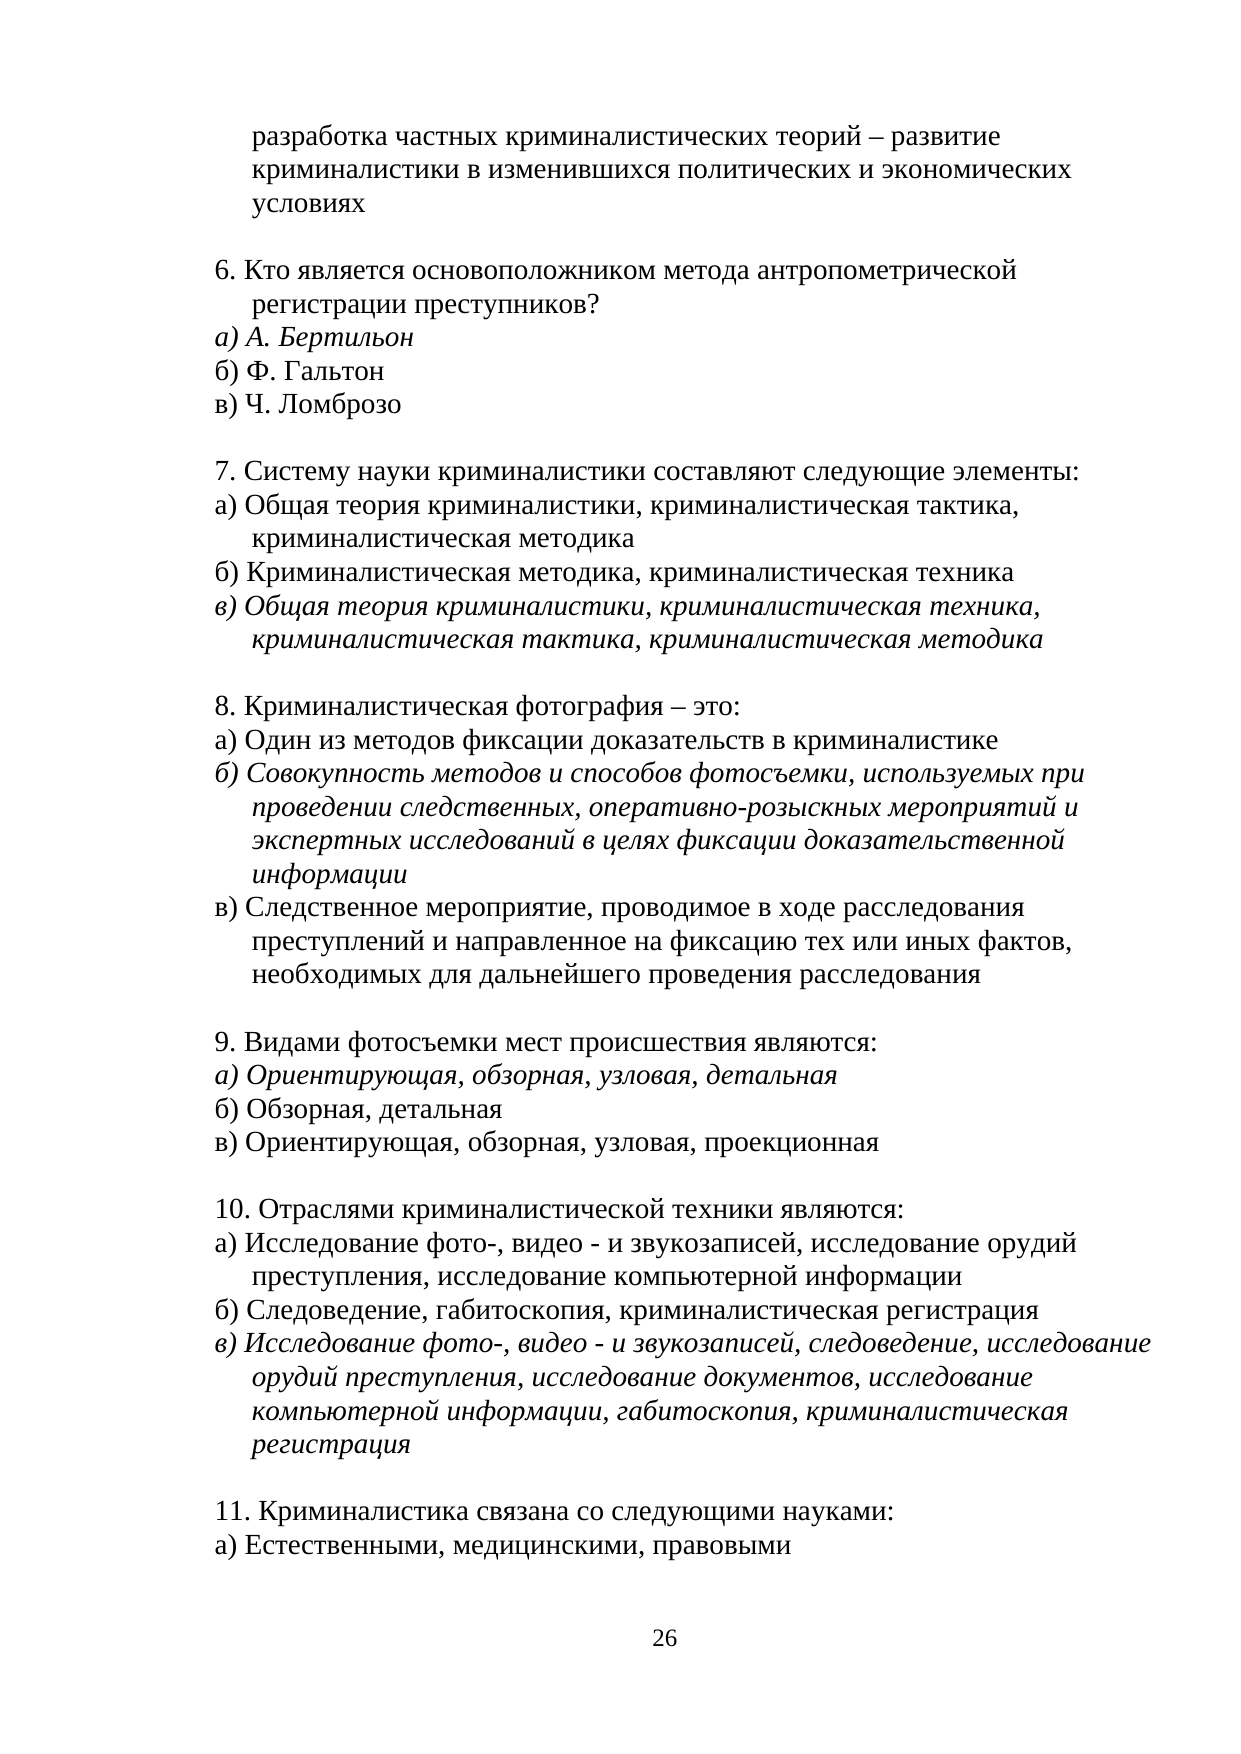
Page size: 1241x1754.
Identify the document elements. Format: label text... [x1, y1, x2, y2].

text в) Ч. Ломброзо [214, 386, 1152, 420]
text б) Обзорная, детальная [214, 1091, 1152, 1124]
text а) Естественными, медицинскими, правовыми [214, 1527, 1152, 1560]
text а) Общая теория криминалистики, криминалистическая тактика, криминалистическая методика [214, 487, 1152, 554]
text б) Следоведение, габитоскопия, криминалистическая регистрация [214, 1292, 1152, 1326]
text 11. Криминалистика связана со следующими науками: [214, 1493, 1152, 1527]
text в) Следственное мероприятие, проводимое в ходе расследования преступлений и направленное на фиксацию тех или иных фактов, необходимых для дальнейшего проведения расследования [214, 889, 1152, 990]
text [214, 118, 1152, 219]
text 8. Криминалистическая фотография – это: [214, 688, 1152, 722]
text 6. Кто является основоположником метода антропометрической регистрации преступников? [214, 252, 1152, 319]
text б) Ф. Гальтон [214, 353, 1152, 386]
text а) Ориентирующая, обзорная, узловая, детальная [214, 1057, 1152, 1091]
text б) Криминалистическая методика, криминалистическая техника [214, 554, 1152, 588]
text а) Один из методов фиксации доказательств в криминалистике [214, 722, 1152, 755]
text в) Ориентирующая, обзорная, узловая, проекционная [214, 1124, 1152, 1158]
text а) А. Бертильон [214, 319, 1152, 353]
text а) Исследование фото-, видео - и звукозаписей, исследование орудий преступления, исследование компьютерной информации [214, 1225, 1152, 1292]
text б) Совокупность методов и способов фотосъемки, используемых при проведении следственных, оперативно-розыскных мероприятий и экспертных исследований в целях фиксации доказательственной информации [214, 755, 1152, 889]
text в) Исследование фото-, видео - и звукозаписей, следоведение, исследование орудий преступления, исследование документов, исследование компьютерной информации, габитоскопия, криминалистическая регистрация [214, 1326, 1152, 1460]
text 10. Отраслями криминалистической техники являются: [214, 1191, 1152, 1225]
text 9. Видами фотосъемки мест происшествия являются: [214, 1024, 1152, 1057]
text 7. Систему науки криминалистики составляют следующие элементы: [214, 453, 1152, 487]
text в) Общая теория криминалистики, криминалистическая техника, криминалистическая тактика, криминалистическая методика [214, 588, 1152, 655]
